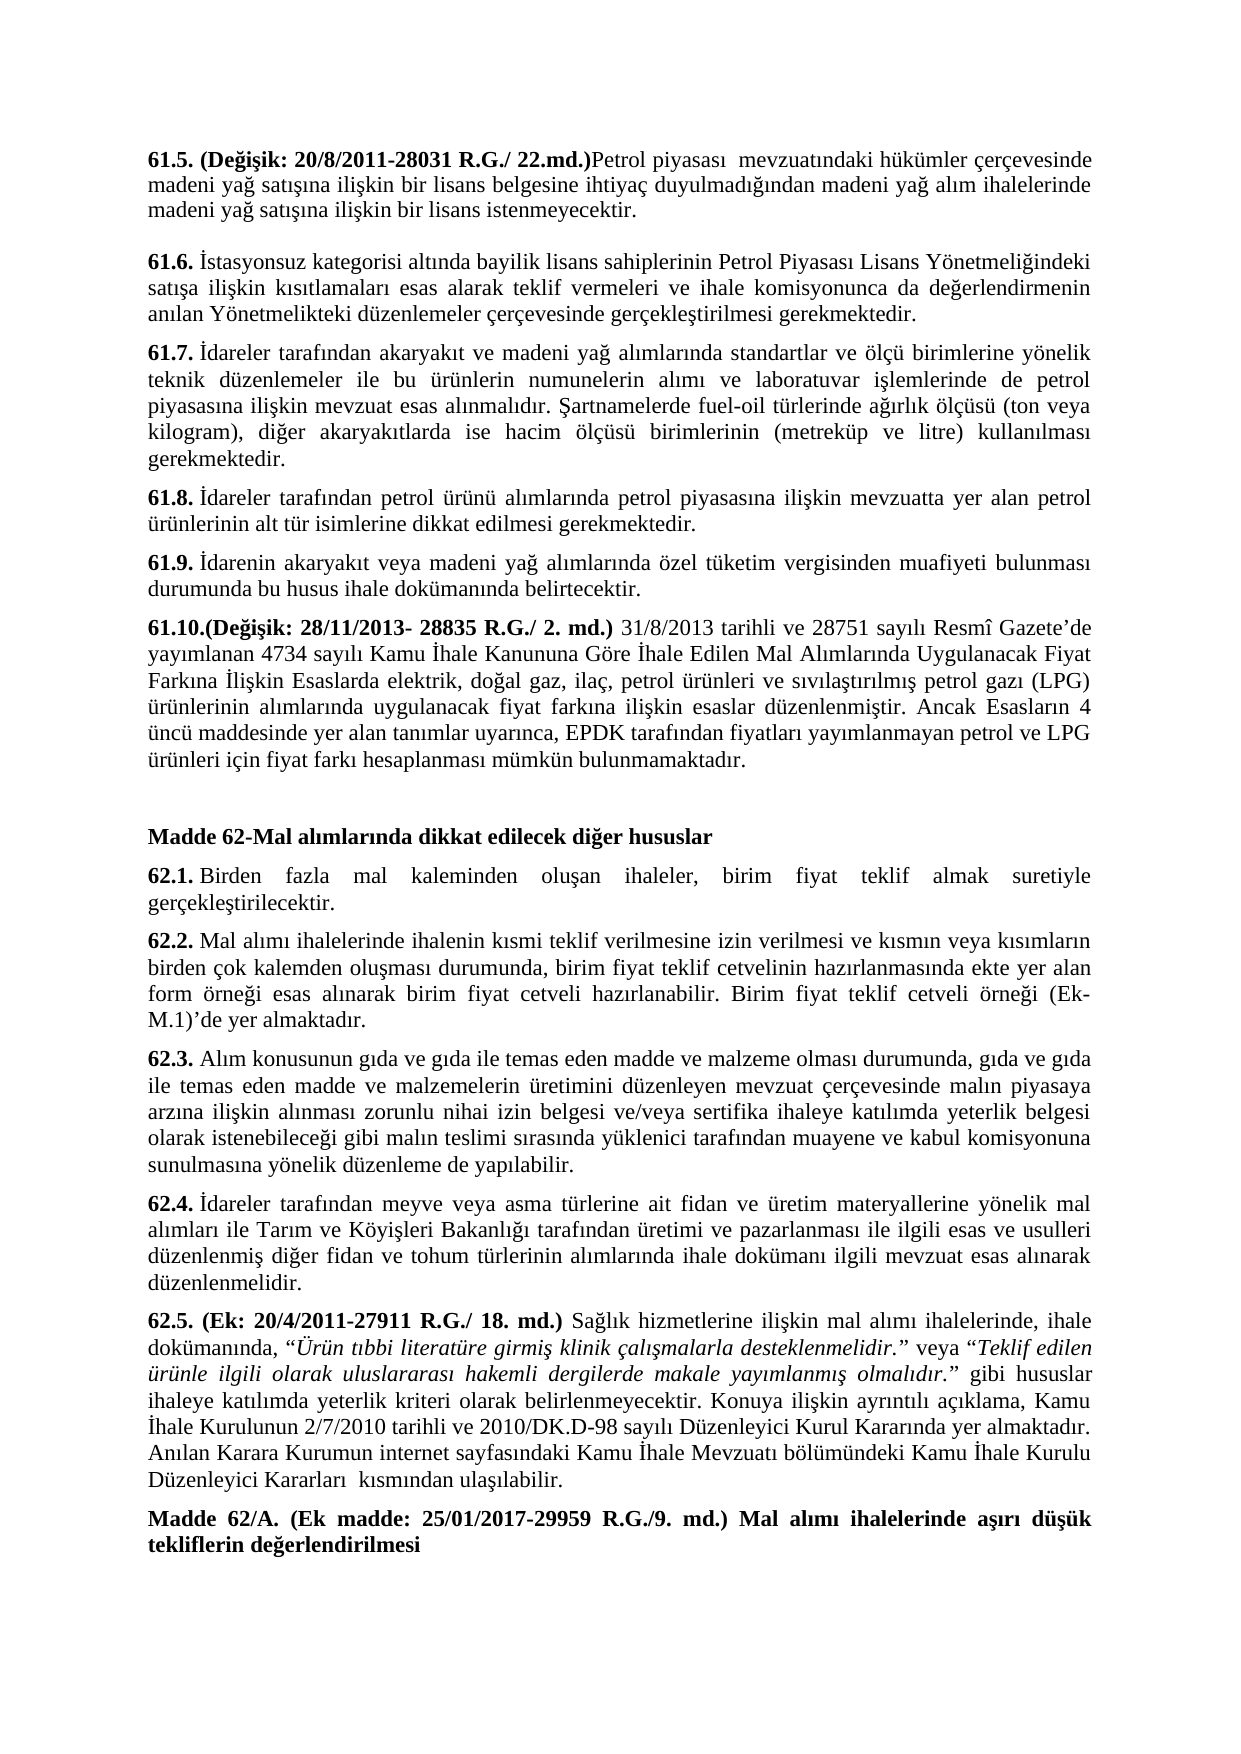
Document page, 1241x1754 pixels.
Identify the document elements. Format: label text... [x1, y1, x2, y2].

text 61.10.(Değişik: 28/11/2013- 28835 R.G./ 2. md.) 31/8/2013 tarihli ve 28751 sayılı Resmî Gazete’de yayımlanan 4734 sayılı Kamu İhale Kanununa Göre İhale Edilen Mal Alımlarında Uygulanacak Fiyat Farkına İlişkin Esaslarda elektrik, doğal gaz, ilaç, petrol ürünleri ve sıvılaştırılmış petrol gazı (LPG) ürünlerinin alımlarında uygulanacak fiyat farkına ilişkin esaslar düzenlenmiştir. Ancak Esasların 4 üncü maddesinde yer alan tanımlar uyarınca, EPDK tarafından fiyatları yayımlanmayan petrol ve LPG ürünleri için fiyat farkı hesaplanması mümkün bulunmamaktadır. [148, 614, 1092, 772]
text Madde 62-Mal alımlarında dikkat edilecek diğer hususlar [148, 823, 1092, 850]
text 61.8. İdareler tarafından petrol ürünü alımlarında petrol piyasasına ilişkin mevzuatta yer alan petrol ürünlerinin alt tür isimlerine dikkat edilmesi gerekmektedir. [148, 483, 1092, 536]
text 61.7. İdareler tarafından akaryakıt ve madeni yağ alımlarında standartlar ve ölçü birimlerine yönelik teknik düzenlemeler ile bu ürünlerin numunelerin alımı ve laboratuvar işlemlerinde de petrol piyasasına ilişkin mevzuat esas alınmalıdır. Şartnamelerde fuel-oil türlerinde ağırlık ölçüsü (ton veya kilogram), diğer akaryakıtlarda ise hacim ölçüsü birimlerinin (metreküp ve litre) kullanılması gerekmektedir. [148, 339, 1092, 471]
text 62.3. Alım konusunun gıda ve gıda ile temas eden madde ve malzeme olması durumunda, gıda ve gıda ile temas eden madde ve malzemelerin üretimini düzenleyen mevzuat çerçevesinde malın piyasaya arzına ilişkin alınması zorunlu nihai izin belgesi ve/veya sertifika ihaleye katılımda yeterlik belgesi olarak istenebileceği gibi malın teslimi sırasında yüklenici tarafından muayene ve kabul komisyonuna sunulmasına yönelik düzenleme de yapılabilir. [148, 1045, 1092, 1177]
text 61.6. İstasyonsuz kategorisi altında bayilik lisans sahiplerinin Petrol Piyasası Lisans Yönetmeliğindeki satışa ilişkin kısıtlamaları esas alarak teklif vermeleri ve ihale komisyonunca da değerlendirmenin anılan Yönetmelikteki düzenlemeler çerçevesinde gerçekleştirilmesi gerekmektedir. [148, 248, 1092, 327]
text 62.5. (Ek: 20/4/2011-27911 R.G./ 18. md.) Sağlık hizmetlerine ilişkin mal alımı ihalelerinde, ihale dokümanında, “Ürün tıbbi literatüre girmiş klinik çalışmalarla desteklenmelidir.” veya “Teklif edilen ürünle ilgili olarak uluslararası hakemli dergilerde makale yayımlanmış olmalıdır.” gibi hususlar ihaleye katılımda yeterlik kriteri olarak belirlenmeyecektir. Konuya ilişkin ayrıntılı açıklama, Kamu İhale Kurulunun 2/7/2010 tarihli ve 2010/DK.D-98 sayılı Düzenleyici Kurul Kararında yer almaktadır. Anılan Karara Kurumun internet sayfasındaki Kamu İhale Mevzuatı bölümündeki Kamu İhale Kurulu Düzenleyici Kararları kısmından ulaşılabilir. [148, 1308, 1092, 1492]
text 62.2. Mal alımı ihalelerinde ihalenin kısmi teklif verilmesine izin verilmesi ve kısmın veya kısımların birden çok kalemden oluşması durumunda, birim fiyat teklif cetvelinin hazırlanmasında ekte yer alan form örneği esas alınarak birim fiyat cetveli hazırlanabilir. Birim fiyat teklif cetveli örneği (Ek-M.1)’de yer almaktadır. [148, 927, 1092, 1033]
text 62.4. İdareler tarafından meyve veya asma türlerine ait fidan ve üretim materyallerine yönelik mal alımları ile Tarım ve Köyişleri Bakanlığı tarafından üretimi ve pazarlanması ile ilgili esas ve usulleri düzenlenmiş diğer fidan ve tohum türlerinin alımlarında ihale dokümanı ilgili mevzuat esas alınarak düzenlenmelidir. [148, 1190, 1092, 1295]
text 61.9. İdarenin akaryakıt veya madeni yağ alımlarında özel tüketim vergisinden muafiyeti bulunması durumunda bu husus ihale dokümanında belirtecektir. [148, 549, 1092, 601]
text 62.1. Birden fazla mal kaleminden oluşan ihaleler, birim fiyat teklif almak suretiyle gerçekleştirilecektir. [148, 862, 1092, 915]
text Madde 62/A. (Ek madde: 25/01/2017-29959 R.G./9. md.) Mal alımı ihalelerinde aşırı düşük tekliflerin değerlendirilmesi [148, 1504, 1092, 1557]
text 61.5. (Değişik: 20/8/2011-28031 R.G./ 22.md.)Petrol piyasası mevzuatındaki hükümler çerçevesinde madeni yağ satışına ilişkin bir lisans belgesine ihtiyaç duyulmadığından madeni yağ alım ihalelerinde madeni yağ satışına ilişkin bir lisans istenmeyecektir. [148, 148, 1092, 223]
